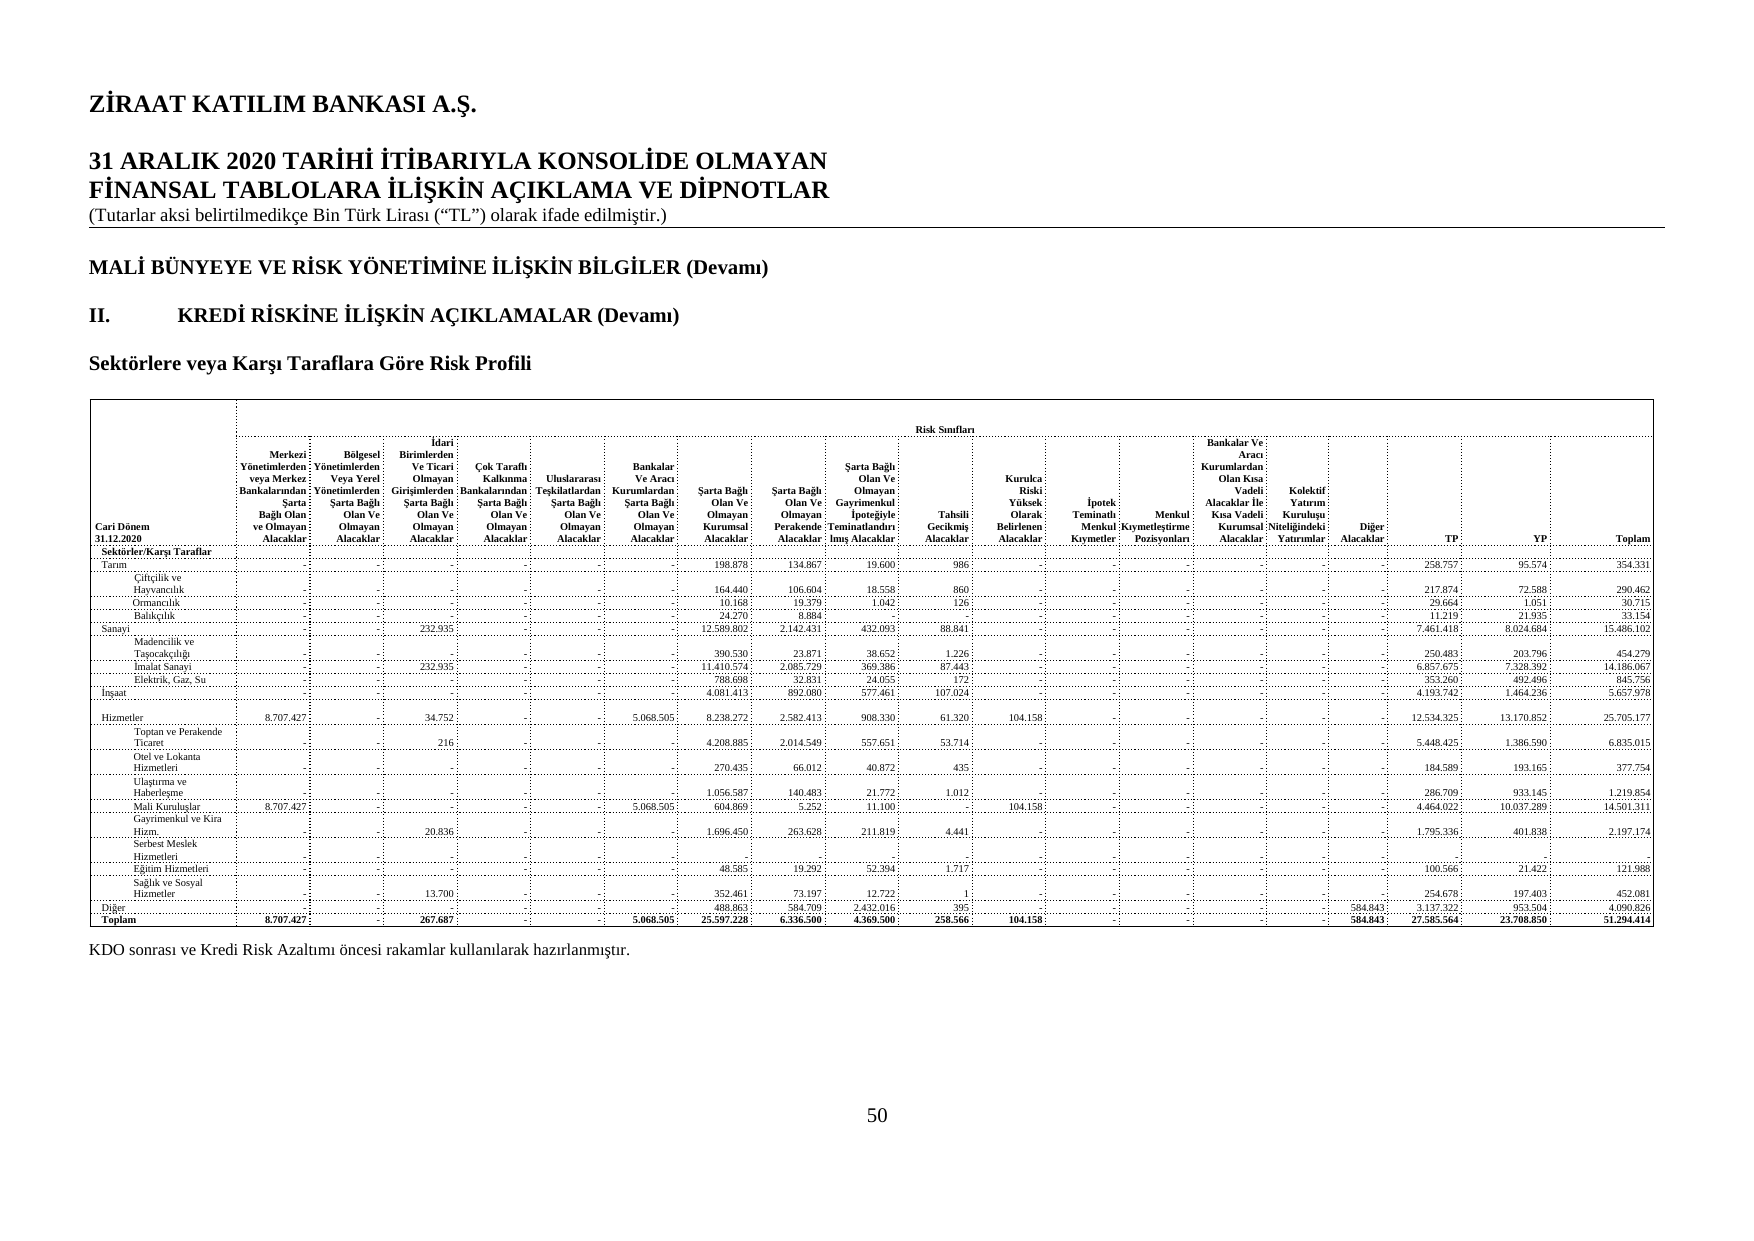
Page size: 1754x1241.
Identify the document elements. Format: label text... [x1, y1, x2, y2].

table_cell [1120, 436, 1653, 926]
text II. KREDİ RİSKİNE İLİŞKİN AÇIKLAMALAR (Devamı) [89, 303, 1665, 327]
text Sektörlere veya Karşı Taraflara Göre Risk Profili [89, 351, 1665, 375]
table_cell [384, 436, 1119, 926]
text KDO sonrası ve Kredi Risk Azaltımı öncesi rakamlar kullanılarak hazırlanmıştır. [89, 940, 1665, 959]
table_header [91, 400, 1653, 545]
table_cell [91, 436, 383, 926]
text MALİ BÜNYEYE VE RİSK YÖNETİMİNE İLİŞKİN BİLGİLER (Devamı) [89, 255, 1665, 279]
